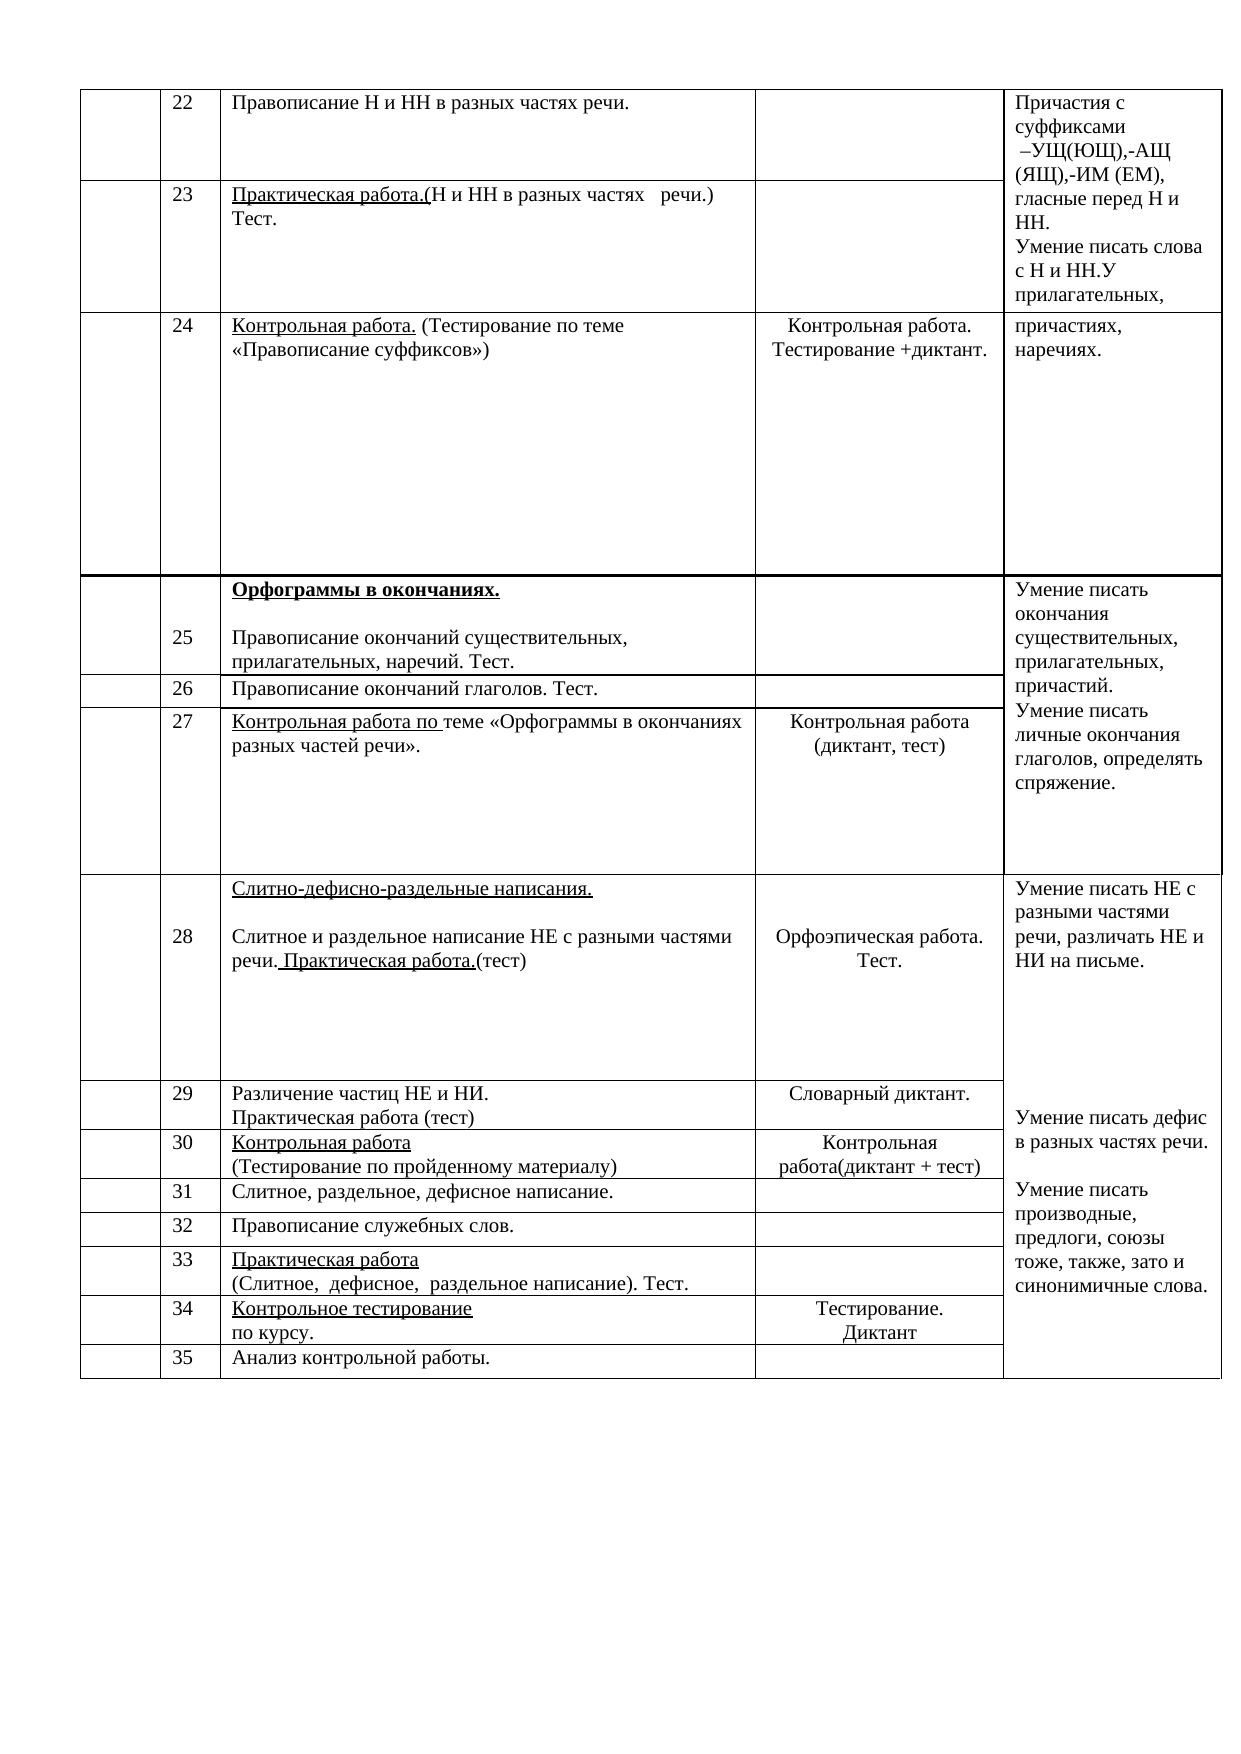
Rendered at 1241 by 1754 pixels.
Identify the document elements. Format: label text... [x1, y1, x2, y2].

table_cell 31 [161, 1179, 220, 1212]
table_cell причастиях, наречиях. [1005, 313, 1221, 574]
table_cell [81, 1247, 160, 1295]
table_cell [81, 708, 160, 874]
table_cell 23 [161, 181, 220, 312]
table_cell Контрольное тестирование по курсу. [221, 1296, 755, 1344]
table_cell 24 [161, 313, 220, 574]
table_cell [756, 1247, 1003, 1295]
table_cell [81, 675, 160, 707]
table_cell [81, 181, 160, 312]
table_cell [756, 1213, 1003, 1246]
table_cell Практическая работа (Слитное, дефисное, раздельное написание). Тест. [221, 1247, 755, 1295]
table_cell [81, 577, 160, 673]
table_cell [756, 90, 1003, 180]
table_cell Слитно-дефисно-раздельные написания. Слитное и раздельное написание НЕ с разными частями речи. Практическая работа.(тест) [221, 875, 755, 1079]
table_cell 22 [161, 90, 220, 180]
table_cell Тестирование. Диктант [756, 1296, 1003, 1344]
table_cell Словарный диктант. [756, 1081, 1003, 1129]
table_cell [81, 1213, 160, 1246]
table_cell Умение писать НЕ с разными частями речи, различать НЕ и НИ на письме. [1004, 874, 1221, 1079]
table_cell 35 [161, 1345, 220, 1378]
table_cell 26 [161, 675, 220, 707]
table_cell Различение частиц НЕ и НИ. Практическая работа (тест) [221, 1081, 755, 1129]
table_cell [81, 313, 160, 574]
table_cell Контрольная работа (диктант, тест) [756, 709, 1003, 874]
table_cell 27 [161, 708, 220, 874]
table_cell [81, 875, 160, 1079]
table_cell [81, 1179, 160, 1212]
table_cell [161, 961, 220, 1079]
table_cell Контрольная работа. (Тестирование по теме «Правописание суффиксов») [221, 313, 755, 574]
table_cell Анализ контрольной работы. [221, 1345, 755, 1378]
table_cell [756, 181, 1003, 312]
table_cell Орфограммы в окончаниях. Правописание окончаний существительных, прилагательных, наречий. Тест. [221, 577, 755, 673]
table_cell 34 [161, 1296, 220, 1344]
table_cell Практическая работа.(Н и НН в разных частях речи.) Тест. [221, 181, 755, 312]
table_cell Правописание окончаний глаголов. Тест. [221, 676, 755, 707]
table_cell Контрольная работа(диктант + тест) [756, 1130, 1003, 1178]
table_cell Контрольная работа. Тестирование +диктант. [756, 313, 1003, 574]
table_cell 25 [161, 577, 220, 673]
table_cell 33 [161, 1247, 220, 1295]
table_cell 29 [161, 1081, 220, 1129]
table_cell Орфоэпическая работа. Тест. [756, 875, 1003, 1079]
table_cell Правописание Н и НН в разных частях речи. [221, 90, 755, 180]
table_cell [81, 1130, 160, 1178]
table_cell Слитное, раздельное, дефисное написание. [221, 1179, 755, 1212]
table_cell Правописание служебных слов. [221, 1213, 755, 1246]
table_cell [81, 90, 160, 180]
table_cell [756, 1345, 1003, 1378]
table_cell [756, 577, 1003, 673]
table_cell 28 [161, 875, 220, 961]
table_cell 32 [161, 1213, 220, 1246]
table_cell [81, 1296, 160, 1344]
table_cell [756, 676, 1003, 707]
table_cell [756, 1179, 1003, 1212]
table_cell 30 [161, 1130, 220, 1178]
table_cell Контрольная работа по теме «Орфограммы в окончаниях разных частей речи». [221, 709, 755, 874]
table_cell [81, 1345, 160, 1378]
table_cell [81, 1081, 160, 1129]
table_cell Умение писать дефис в разных частях речи. Умение писать производные, предлоги, союзы тоже, также, зато и синонимичные слова. [1004, 1080, 1221, 1378]
table_cell Контрольная работа (Тестирование по пройденному материалу) [221, 1130, 755, 1178]
table_cell Умение писать окончания существительных, прилагательных, причастий. Умение писать личные окончания глаголов, определять спряжение. [1005, 577, 1221, 874]
